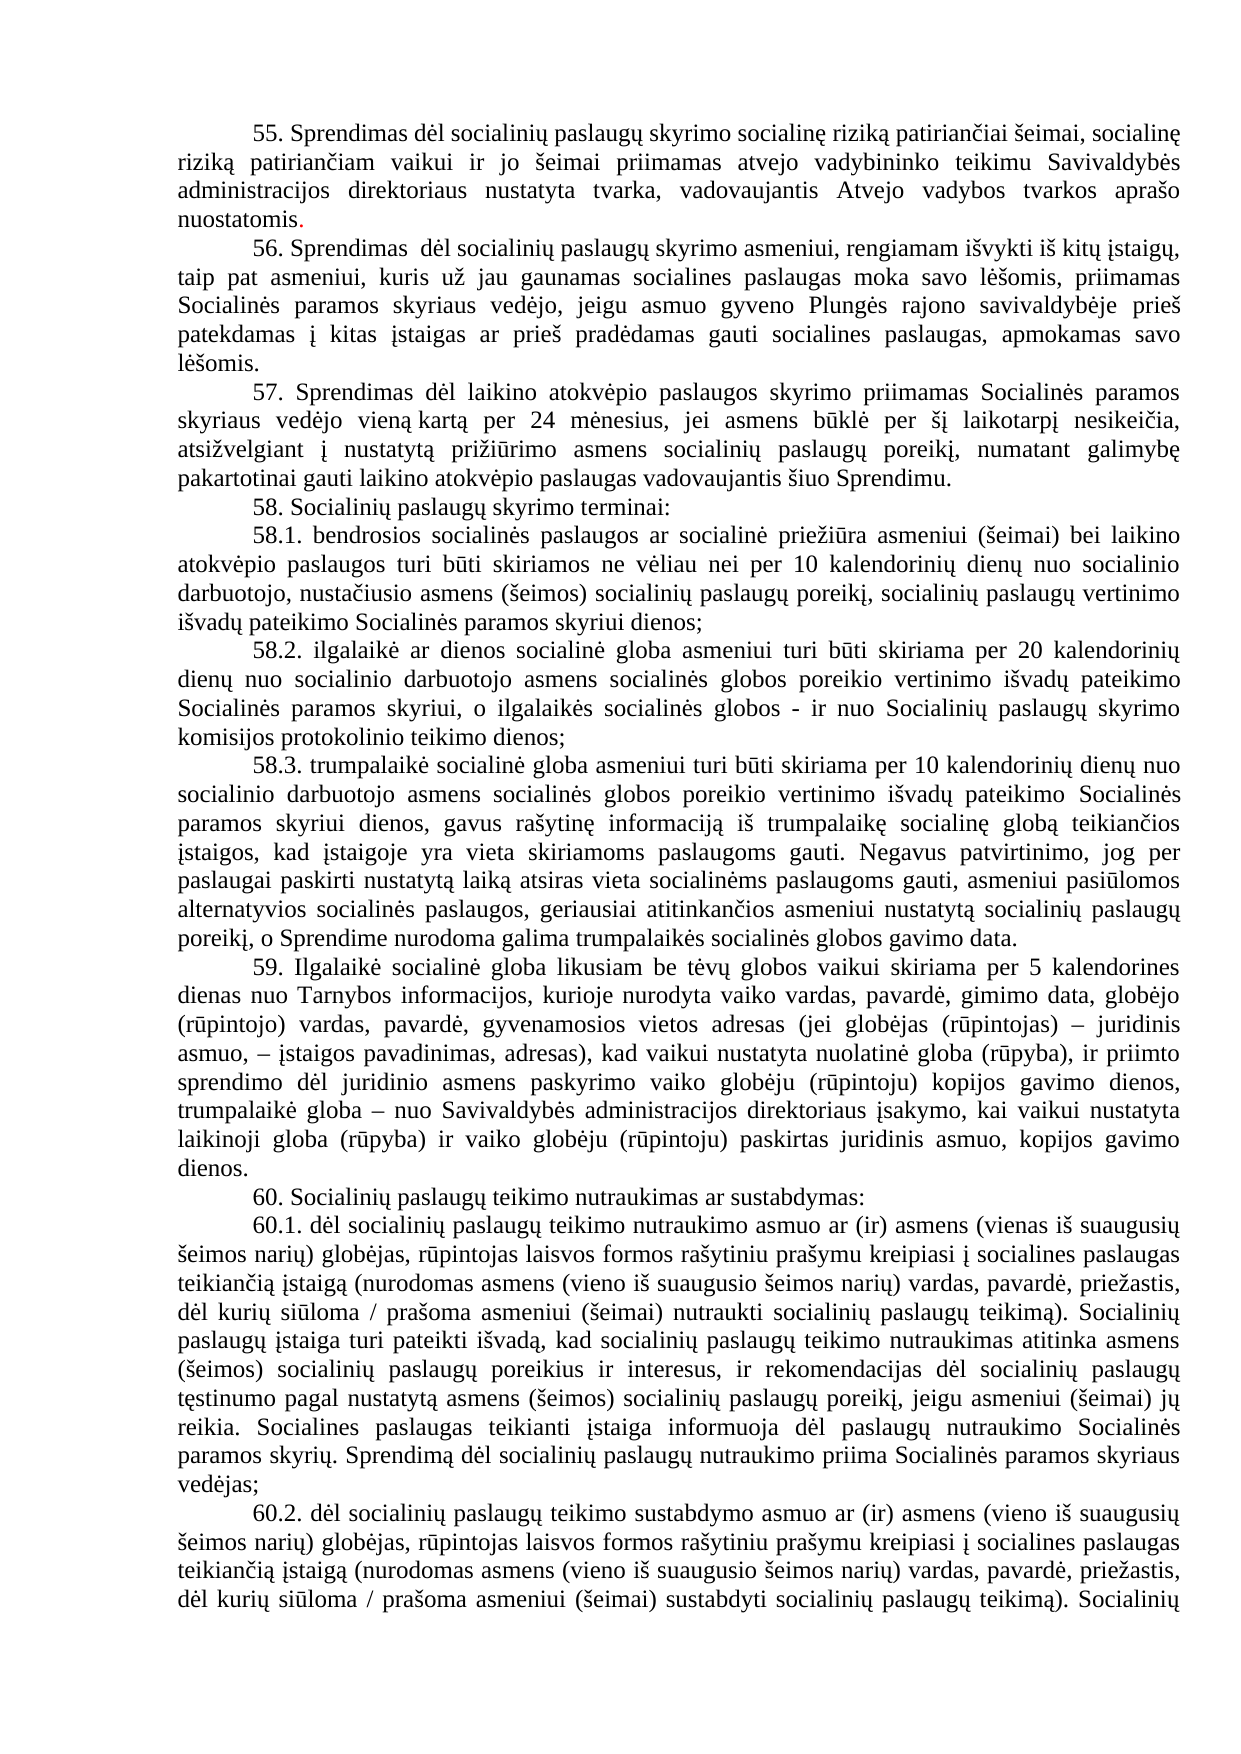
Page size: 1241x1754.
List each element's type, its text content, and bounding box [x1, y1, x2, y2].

text 56. Sprendimas dėl socialinių paslaugų skyrimo asmeniui, rengiamam išvykti iš kitų įstaigų, taip pat asmeniui, kuris už jau gaunamas socialines paslaugas moka savo lėšomis, priimamas Socialinės paramos skyriaus vedėjo, jeigu asmuo gyveno Plungės rajono savivaldybėje prieš patekdamas į kitas įstaigas ar prieš pradėdamas gauti socialines paslaugas, apmokamas savo lėšomis. [177, 233, 1181, 377]
text 58.1. bendrosios socialinės paslaugos ar socialinė priežiūra asmeniui (šeimai) bei laikino atokvėpio paslaugos turi būti skiriamos ne vėliau nei per 10 kalendorinių dienų nuo socialinio darbuotojo, nustačiusio asmens (šeimos) socialinių paslaugų poreikį, socialinių paslaugų vertinimo išvadų pateikimo Socialinės paramos skyriui dienos; [177, 521, 1181, 636]
text 58.2. ilgalaikė ar dienos socialinė globa asmeniui turi būti skiriama per 20 kalendorinių dienų nuo socialinio darbuotojo asmens socialinės globos poreikio vertinimo išvadų pateikimo Socialinės paramos skyriui, o ilgalaikės socialinės globos - ir nuo Socialinių paslaugų skyrimo komisijos protokolinio teikimo dienos; [177, 636, 1181, 751]
text 58.3. trumpalaikė socialinė globa asmeniui turi būti skiriama per 10 kalendorinių dienų nuo socialinio darbuotojo asmens socialinės globos poreikio vertinimo išvadų pateikimo Socialinės paramos skyriui dienos, gavus rašytinę informaciją iš trumpalaikę socialinę globą teikiančios įstaigos, kad įstaigoje yra vieta skiriamoms paslaugoms gauti. Negavus patvirtinimo, jog per paslaugai paskirti nustatytą laiką atsiras vieta socialinėms paslaugoms gauti, asmeniui pasiūlomos alternatyvios socialinės paslaugos, geriausiai atitinkančios asmeniui nustatytą socialinių paslaugų poreikį, o Sprendime nurodoma galima trumpalaikės socialinės globos gavimo data. [177, 751, 1181, 952]
text 57. Sprendimas dėl laikino atokvėpio paslaugos skyrimo priimamas Socialinės paramos skyriaus vedėjo vieną kartą per 24 mėnesius, jei asmens būklė per šį laikotarpį nesikeičia, atsižvelgiant į nustatytą prižiūrimo asmens socialinių paslaugų poreikį, numatant galimybę pakartotinai gauti laikino atokvėpio paslaugas vadovaujantis šiuo Sprendimu. [177, 377, 1181, 492]
text 60.1. dėl socialinių paslaugų teikimo nutraukimo asmuo ar (ir) asmens (vienas iš suaugusių šeimos narių) globėjas, rūpintojas laisvos formos rašytiniu prašymu kreipiasi į socialines paslaugas teikiančią įstaigą (nurodomas asmens (vieno iš suaugusio šeimos narių) vardas, pavardė, priežastis, dėl kurių siūloma / prašoma asmeniui (šeimai) nutraukti socialinių paslaugų teikimą). Socialinių paslaugų įstaiga turi pateikti išvadą, kad socialinių paslaugų teikimo nutraukimas atitinka asmens (šeimos) socialinių paslaugų poreikius ir interesus, ir rekomendacijas dėl socialinių paslaugų tęstinumo pagal nustatytą asmens (šeimos) socialinių paslaugų poreikį, jeigu asmeniui (šeimai) jų reikia. Socialines paslaugas teikianti įstaiga informuoja dėl paslaugų nutraukimo Socialinės paramos skyrių. Sprendimą dėl socialinių paslaugų nutraukimo priima Socialinės paramos skyriaus vedėjas; [177, 1211, 1181, 1498]
text 58. Socialinių paslaugų skyrimo terminai: [177, 492, 1181, 521]
text 60. Socialinių paslaugų teikimo nutraukimas ar sustabdymas: [177, 1182, 1181, 1211]
text 55. Sprendimas dėl socialinių paslaugų skyrimo socialinę riziką patiriančiai šeimai, socialinę riziką patiriančiam vaikui ir jo šeimai priimamas atvejo vadybininko teikimu Savivaldybės administracijos direktoriaus nustatyta tvarka, vadovaujantis Atvejo vadybos tvarkos aprašo nuostatomis. [177, 118, 1181, 233]
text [177, 1498, 1181, 1613]
text 59. Ilgalaikė socialinė globa likusiam be tėvų globos vaikui skiriama per 5 kalendorines dienas nuo Tarnybos informacijos, kurioje nurodyta vaiko vardas, pavardė, gimimo data, globėjo (rūpintojo) vardas, pavardė, gyvenamosios vietos adresas (jei globėjas (rūpintojas) – juridinis asmuo, – įstaigos pavadinimas, adresas), kad vaikui nustatyta nuolatinė globa (rūpyba), ir priimto sprendimo dėl juridinio asmens paskyrimo vaiko globėju (rūpintoju) kopijos gavimo dienos, trumpalaikė globa – nuo Savivaldybės administracijos direktoriaus įsakymo, kai vaikui nustatyta laikinoji globa (rūpyba) ir vaiko globėju (rūpintoju) paskirtas juridinis asmuo, kopijos gavimo dienos. [177, 952, 1181, 1182]
